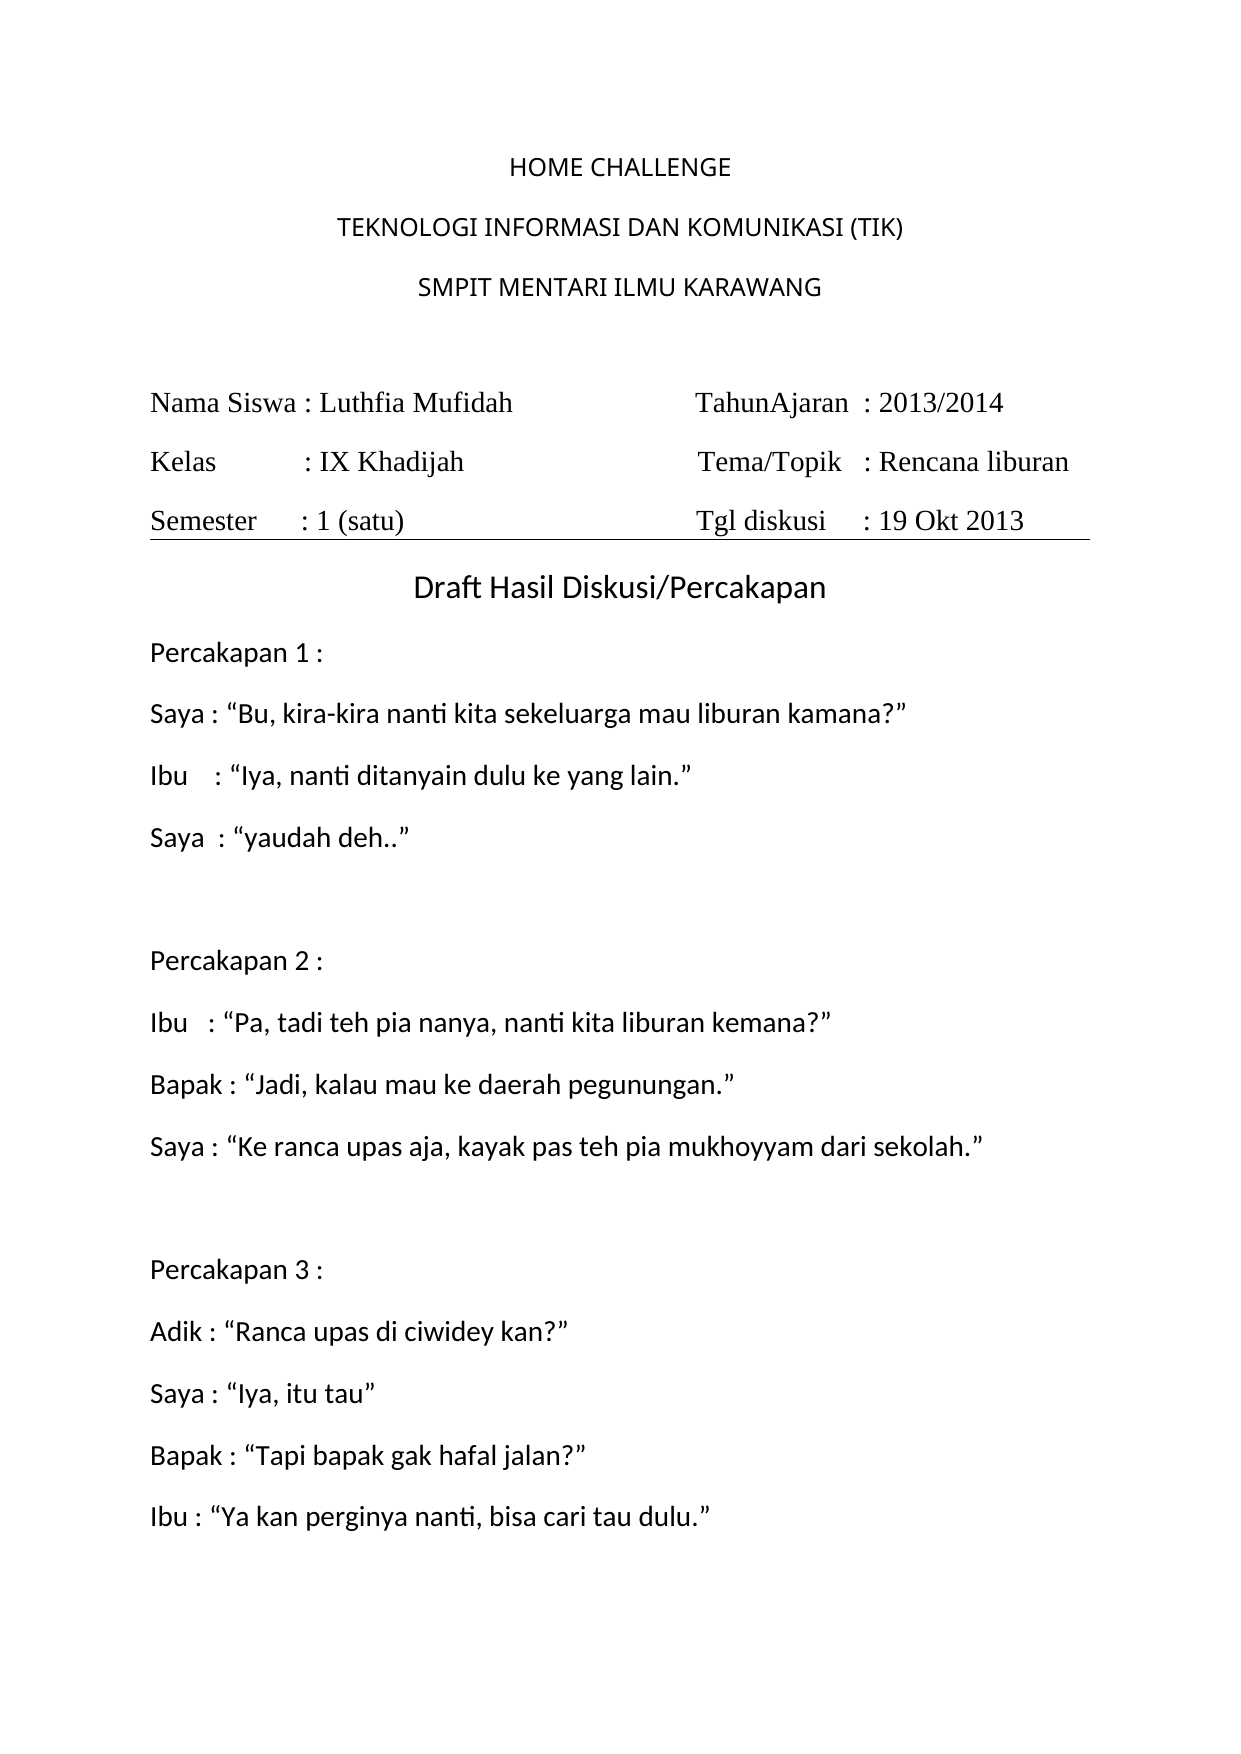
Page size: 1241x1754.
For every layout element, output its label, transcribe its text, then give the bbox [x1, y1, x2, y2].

text Saya : “yaudah deh..” [150, 819, 1090, 854]
text Ibu : “Ya kan perginya nanti, bisa cari tau dulu.” [150, 1498, 1090, 1534]
text Draft Hasil Diskusi/Percakapan [150, 566, 1090, 607]
text Ibu : “Iya, nanti ditanyain dulu ke yang lain.” [150, 757, 1090, 793]
text Ibu : “Pa, tadi teh pia nanya, nanti kita liburan kemana?” [150, 1004, 1090, 1040]
text Saya : “Bu, kira-kira nanti kita sekeluarga mau liburan kamana?” [150, 695, 1090, 731]
text Semester : 1 (satu) Tgl diskusi : 19 Okt 2013 [150, 503, 1090, 539]
text Kelas : IX Khadijah Tema/Topik : Rencana liburan [150, 444, 1090, 478]
text Saya : “Iya, itu tau” [150, 1375, 1090, 1411]
text Adik : “Ranca upas di ciwidey kan?” [150, 1313, 1090, 1349]
text Percakapan 3 : [150, 1251, 1090, 1287]
text Bapak : “Jadi, kalau mau ke daerah pegunungan.” [150, 1066, 1090, 1102]
text Bapak : “Tapi bapak gak hafal jalan?” [150, 1437, 1090, 1472]
text Saya : “Ke ranca upas aja, kayak pas teh pia mukhoyyam dari sekolah.” [150, 1128, 1090, 1163]
text TEKNOLOGI INFORMASI DAN KOMUNIKASI (TIK) [150, 210, 1090, 244]
text Percakapan 1 : [150, 634, 1090, 669]
text HOME CHALLENGE [150, 150, 1090, 184]
text SMPIT MENTARI ILMU KARAWANG [150, 270, 1090, 304]
text Nama Siswa : Luthfia Mufidah TahunAjaran : 2013/2014 [150, 385, 1090, 418]
text Percakapan 2 : [150, 942, 1090, 978]
